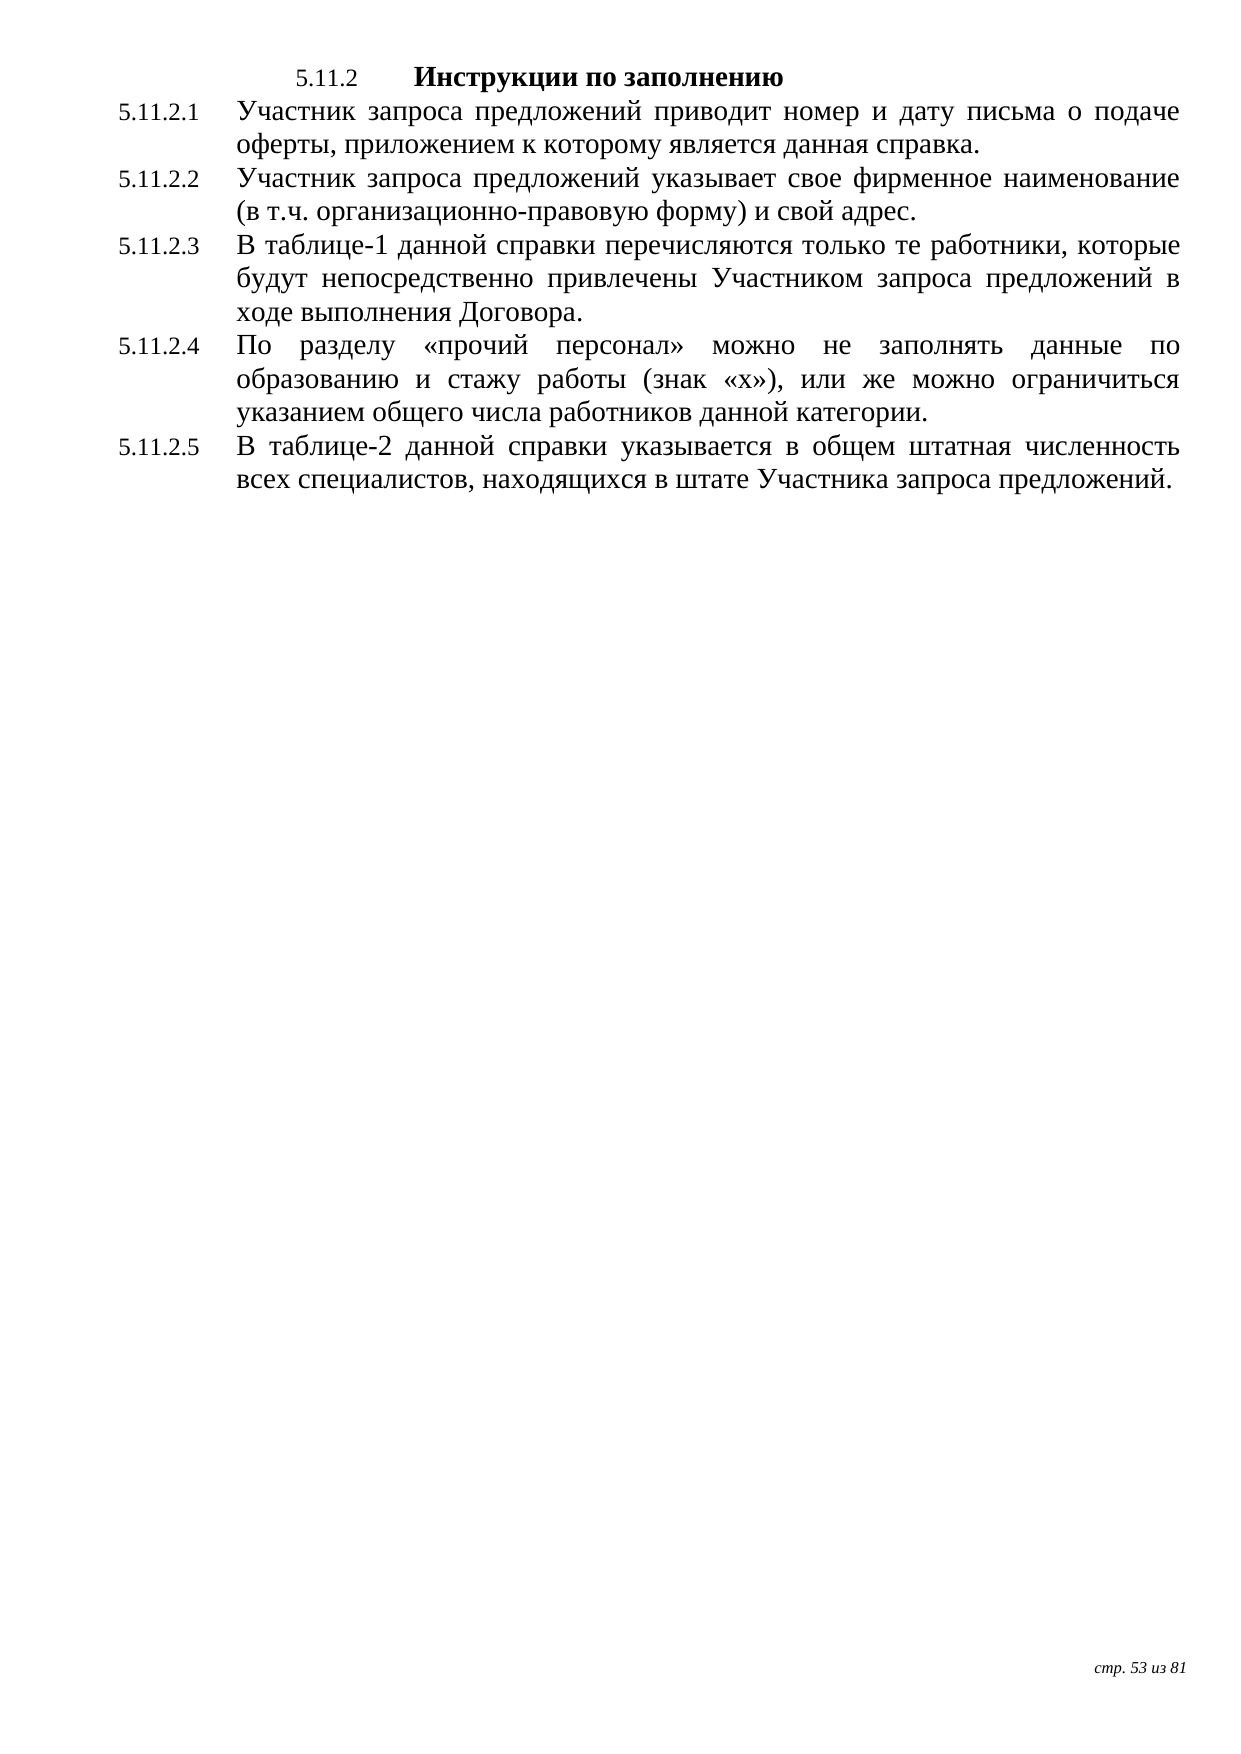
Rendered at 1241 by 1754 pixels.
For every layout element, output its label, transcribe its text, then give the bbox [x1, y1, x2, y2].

text В таблице-2 данной справки указывается в общем штатная численность всех специалистов, находящихся в штате Участника запроса предложений. [118, 428, 1181, 495]
text Участник запроса предложений указывает свое фирменное наименование (в т.ч. организационно-правовую форму) и свой адрес. [118, 160, 1181, 227]
text В таблице-1 данной справки перечисляются только те работники, которые будут непосредственно привлечены Участником запроса предложений в ходе выполнения Договора. [118, 227, 1181, 327]
text Инструкции по заполнению [236, 59, 1181, 93]
text По разделу «прочий персонал» можно не заполнять данные по образованию и стажу работы (знак «х»), или же можно ограничиться указанием общего числа работников данной категории. [118, 327, 1181, 428]
text Участник запроса предложений приводит номер и дату письма о подаче оферты, приложением к которому является данная справка. [118, 93, 1181, 160]
